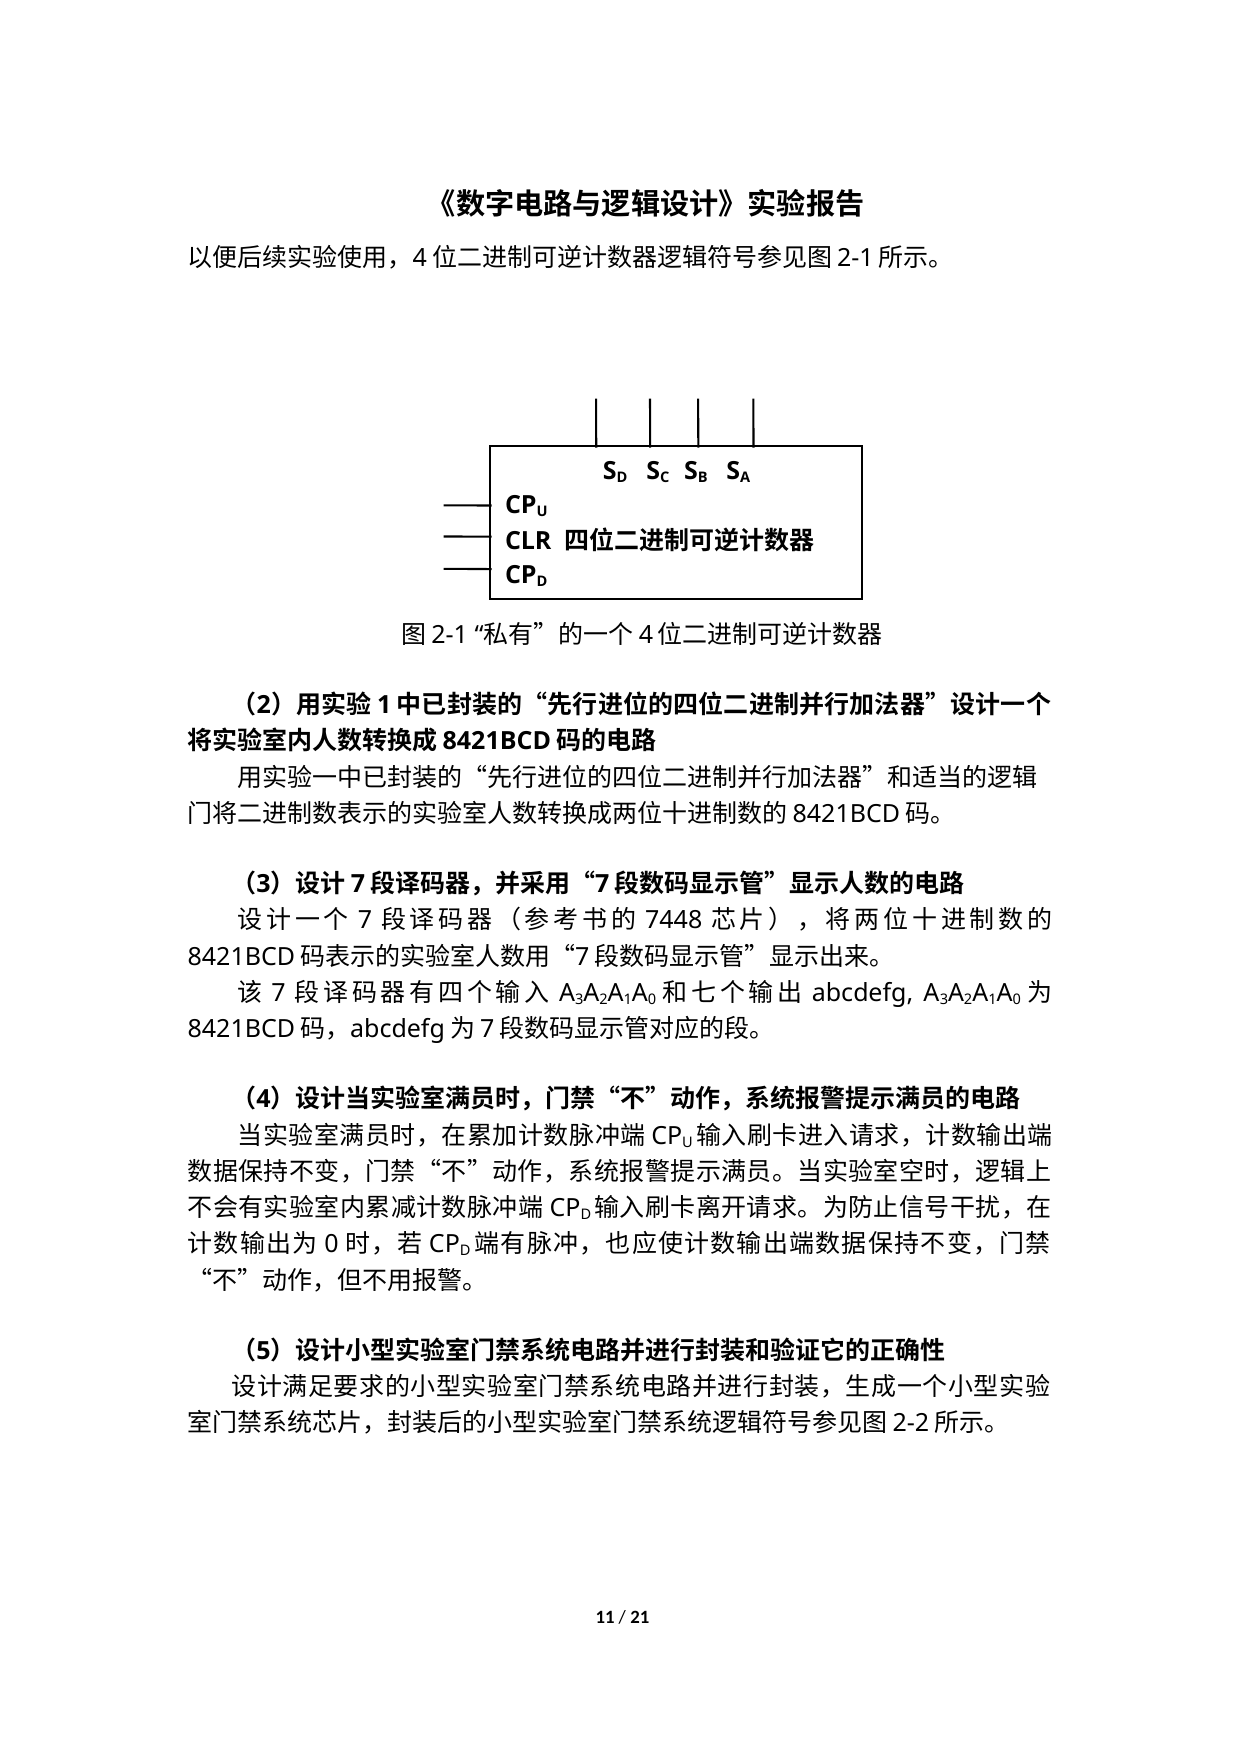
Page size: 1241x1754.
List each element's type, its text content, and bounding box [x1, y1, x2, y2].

text 用实验一中已封装的“先行进位的四位二进制并行加法器”和适当的逻辑门将二进制数表示的实验室人数转换成两位十进制数的8421BCD码。 [187, 757, 1053, 829]
text （3）设计7段译码器，并采用“7段数码显示管”显示人数的电路 [187, 863, 1053, 900]
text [187, 237, 1053, 273]
text 设计一个7段译码器（参考书的7448芯片），将两位十进制数的8421BCD码表示的实验室人数用“7段数码显示管”显示出来。 [187, 900, 1053, 972]
text 当实验室满员时，在累加计数脉冲端CPU输入刷卡进入请求，计数输出端数据保持不变，门禁“不”动作，系统报警提示满员。当实验室空时，逻辑上不会有实验室内累减计数脉冲端CPD输入刷卡离开请求。为防止信号干扰，在计数输出为0时，若CPD端有脉冲，也应使计数输出端数据保持不变，门禁“不”动作，但不用报警。 [187, 1115, 1053, 1296]
text （5）设计小型实验室门禁系统电路并进行封装和验证它的正确性 [187, 1330, 1053, 1367]
text （4）设计当实验室满员时，门禁“不”动作，系统报警提示满员的电路 [187, 1079, 1053, 1115]
text （2）用实验1中已封装的“先行进位的四位二进制并行加法器”设计一个将实验室内人数转换成8421BCD码的电路 [187, 684, 1053, 757]
text 设计满足要求的小型实验室门禁系统电路并进行封装，生成一个小型实验室门禁系统芯片，封装后的小型实验室门禁系统逻辑符号参见图2-2所示。 [187, 1367, 1053, 1439]
text 图2-1 “私有”的一个4位二进制可逆计数器 [225, 614, 1053, 650]
text 该7段译码器有四个输入A3A2A1A0和七个输出abcdefg, A3A2A1A0为8421BCD码，abcdefg为7段数码显示管对应的段。 [187, 972, 1053, 1045]
